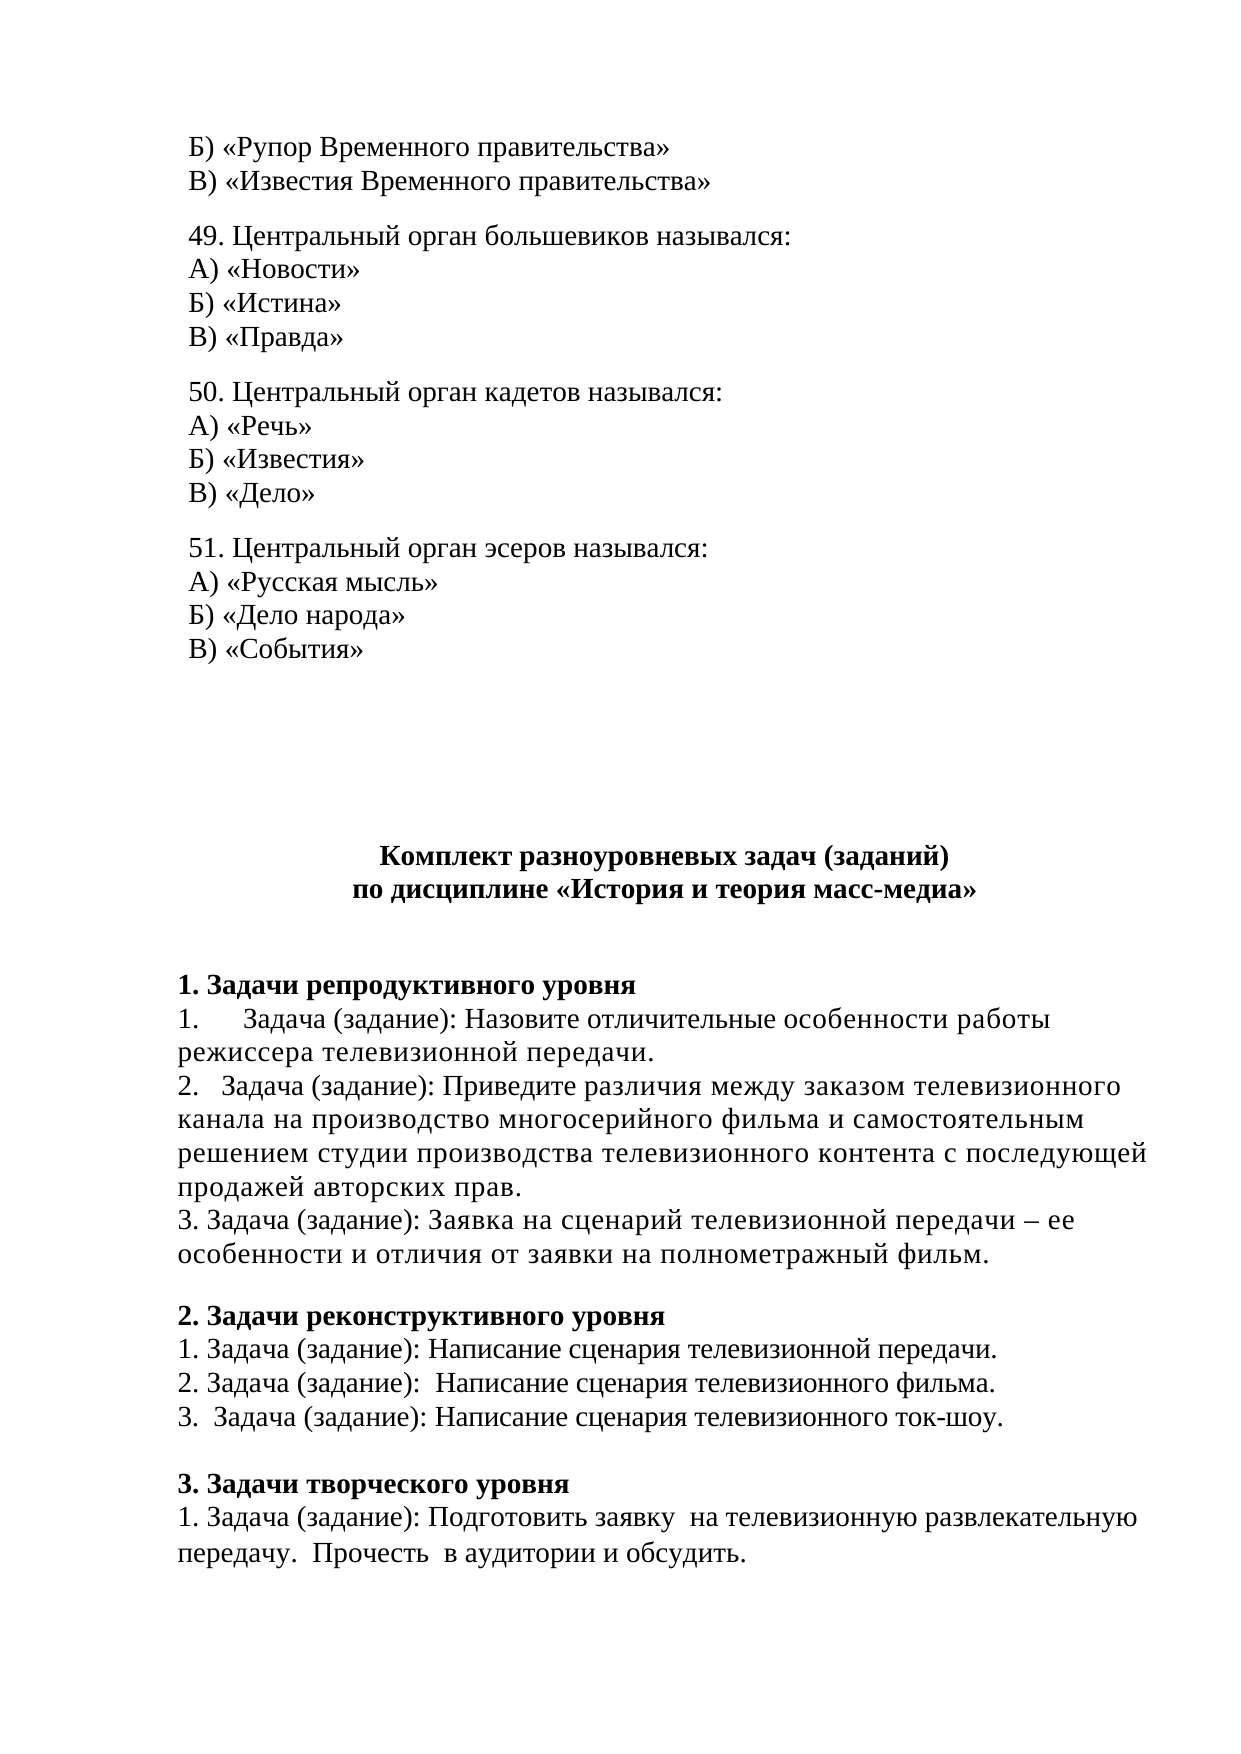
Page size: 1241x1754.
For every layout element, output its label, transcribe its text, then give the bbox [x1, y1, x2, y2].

text 2. Задача (задание): Написание сценария телевизионного фильма. [177, 1365, 1152, 1399]
text 3. Задачи творческого уровня [177, 1466, 1152, 1499]
table_cell 51. Центральный орган эсеров назывался: А) «Русская мысль» Б) «Дело народа» В) «События» [177, 519, 1113, 675]
text 3. Задача (задание): Написание сценария телевизионного ток-шоу. [177, 1399, 1152, 1432]
table_cell 49. Центральный орган большевиков назывался: А) «Новости» Б) «Истина» В) «Правда» [177, 207, 1113, 363]
text 1. Задача (задание): Назовите отличительные особенности работы режиссера телевизионной передачи. [177, 1001, 1152, 1068]
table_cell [177, 118, 1113, 207]
text Комплект разноуровневых задач (заданий) [177, 838, 1152, 872]
text 2. Задачи реконструктивного уровня [177, 1298, 1152, 1332]
text 3. Задача (задание): Заявка на сценарий телевизионной передачи – ее особенности и отличия от заявки на полнометражный фильм. [177, 1202, 1152, 1269]
text 1. Задача (задание): Написание сценария телевизионной передачи. [177, 1332, 1152, 1365]
text по дисциплине «История и теория масс-медиа» [177, 872, 1152, 905]
table_cell 50. Центральный орган кадетов назывался: А) «Речь» Б) «Известия» В) «Дело» [177, 363, 1113, 519]
text 2. Задача (задание): Приведите различия между заказом телевизионного канала на производство многосерийного фильма и самостоятельным решением студии производства телевизионного контента с последующей продажей авторских прав. [177, 1068, 1152, 1202]
text 1. Задача (задание): Подготовить заявку на телевизионную развлекательную передачу. Прочесть в аудитории и обсудить. [177, 1499, 1152, 1569]
text 1. Задачи репродуктивного уровня [177, 967, 1152, 1001]
